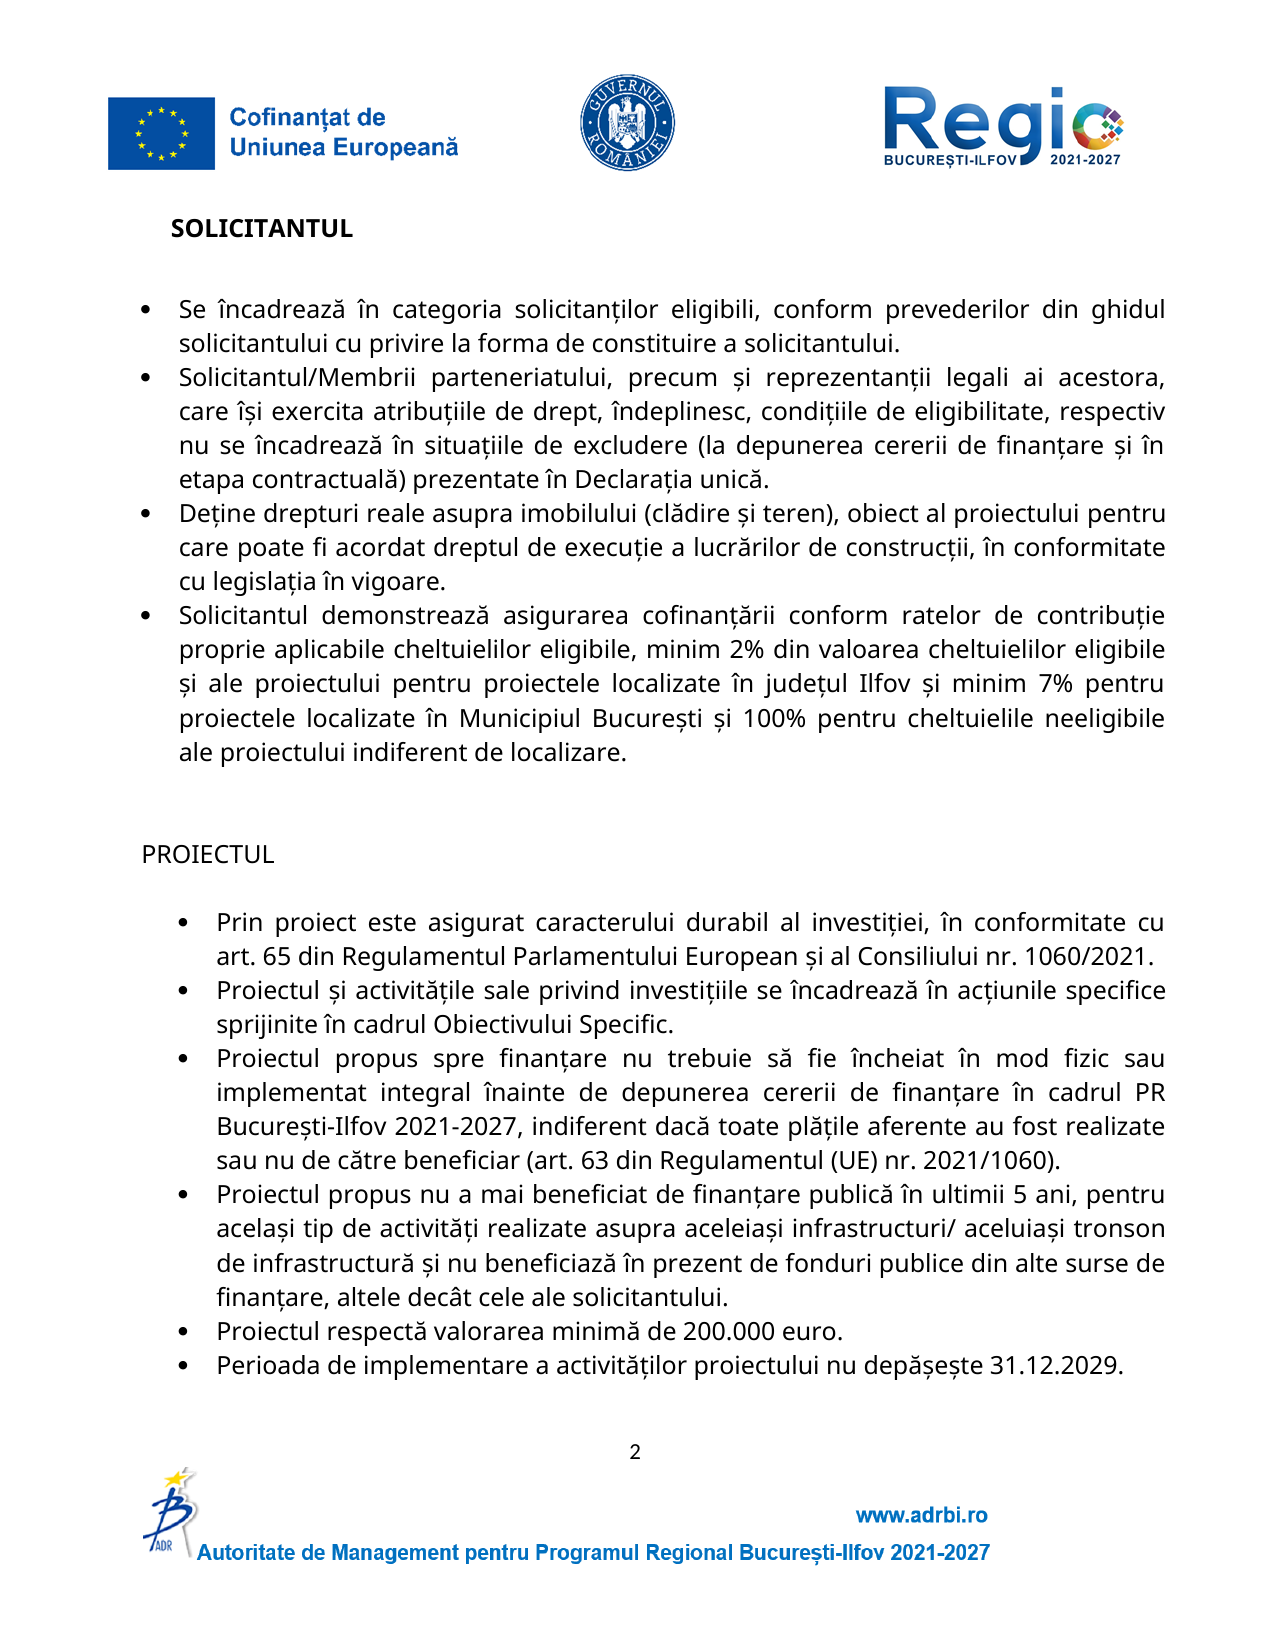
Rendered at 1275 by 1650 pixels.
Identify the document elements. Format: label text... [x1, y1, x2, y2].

list Se încadrează în categoria solicitanților eligibili, conform prevederilor din ghidul solicitantului cu privire la forma de constituire a solicitantului. [141, 291, 1167, 359]
list Proiectul propus spre finanţare nu trebuie să fie încheiat în mod fizic sau implementat integral înainte de depunerea cererii de finanțare în cadrul PR București-Ilfov 2021-2027, indiferent dacă toate plățile aferente au fost realizate sau nu de către beneficiar (art. 63 din Regulamentul (UE) nr. 2021/1060). [178, 1041, 1167, 1177]
list SOLICITANTUL [171, 211, 1167, 245]
list Perioada de implementare a activităților proiectului nu depășește 31.12.2029. [178, 1347, 1167, 1381]
list Proiectul și activitățile sale privind investiţiile se încadrează în acţiunile specifice sprijinite în cadrul Obiectivului Specific. [178, 973, 1167, 1041]
list Deține drepturi reale asupra imobilului (clădire și teren), obiect al proiectului pentru care poate fi acordat dreptul de execuţie a lucrărilor de construcţii, în conformitate cu legislația în vigoare. [141, 496, 1167, 598]
list Proiectul respectă valorarea minimă de 200.000 euro. [178, 1313, 1167, 1347]
picture [103, 1465, 1030, 1577]
list PROIECTUL [141, 836, 1167, 871]
picture [103, 73, 1126, 177]
list Proiectul propus nu a mai beneficiat de finanţare publică în ultimii 5 ani, pentru acelaşi tip de activităţi realizate asupra aceleiași infrastructuri/ aceluiaşi tronson de infrastructură şi nu beneficiază în prezent de fonduri publice din alte surse de finanţare, altele decât cele ale solicitantului. [178, 1177, 1167, 1313]
list Solicitantul demonstrează asigurarea cofinanțării conform ratelor de contribuție proprie aplicabile cheltuielilor eligibile, minim 2% din valoarea cheltuielilor eligibile și ale proiectului pentru proiectele localizate în județul Ilfov și minim 7% pentru proiectele localizate în Municipiul București și 100% pentru cheltuielile neeligibile ale proiectului indiferent de localizare. [141, 598, 1167, 768]
list Solicitantul/Membrii parteneriatului, precum și reprezentanții legali ai acestora, care îşi exercita atribuțiile de drept, îndeplinesc, condițiile de eligibilitate, respectiv nu se încadrează în situațiile de excludere (la depunerea cererii de finanțare și în etapa contractuală) prezentate în Declarația unică. [141, 359, 1167, 496]
list Prin proiect este asigurat caracterului durabil al investiției, în conformitate cu art. 65 din Regulamentul Parlamentului European şi al Consiliului nr. 1060/2021. [178, 904, 1167, 973]
